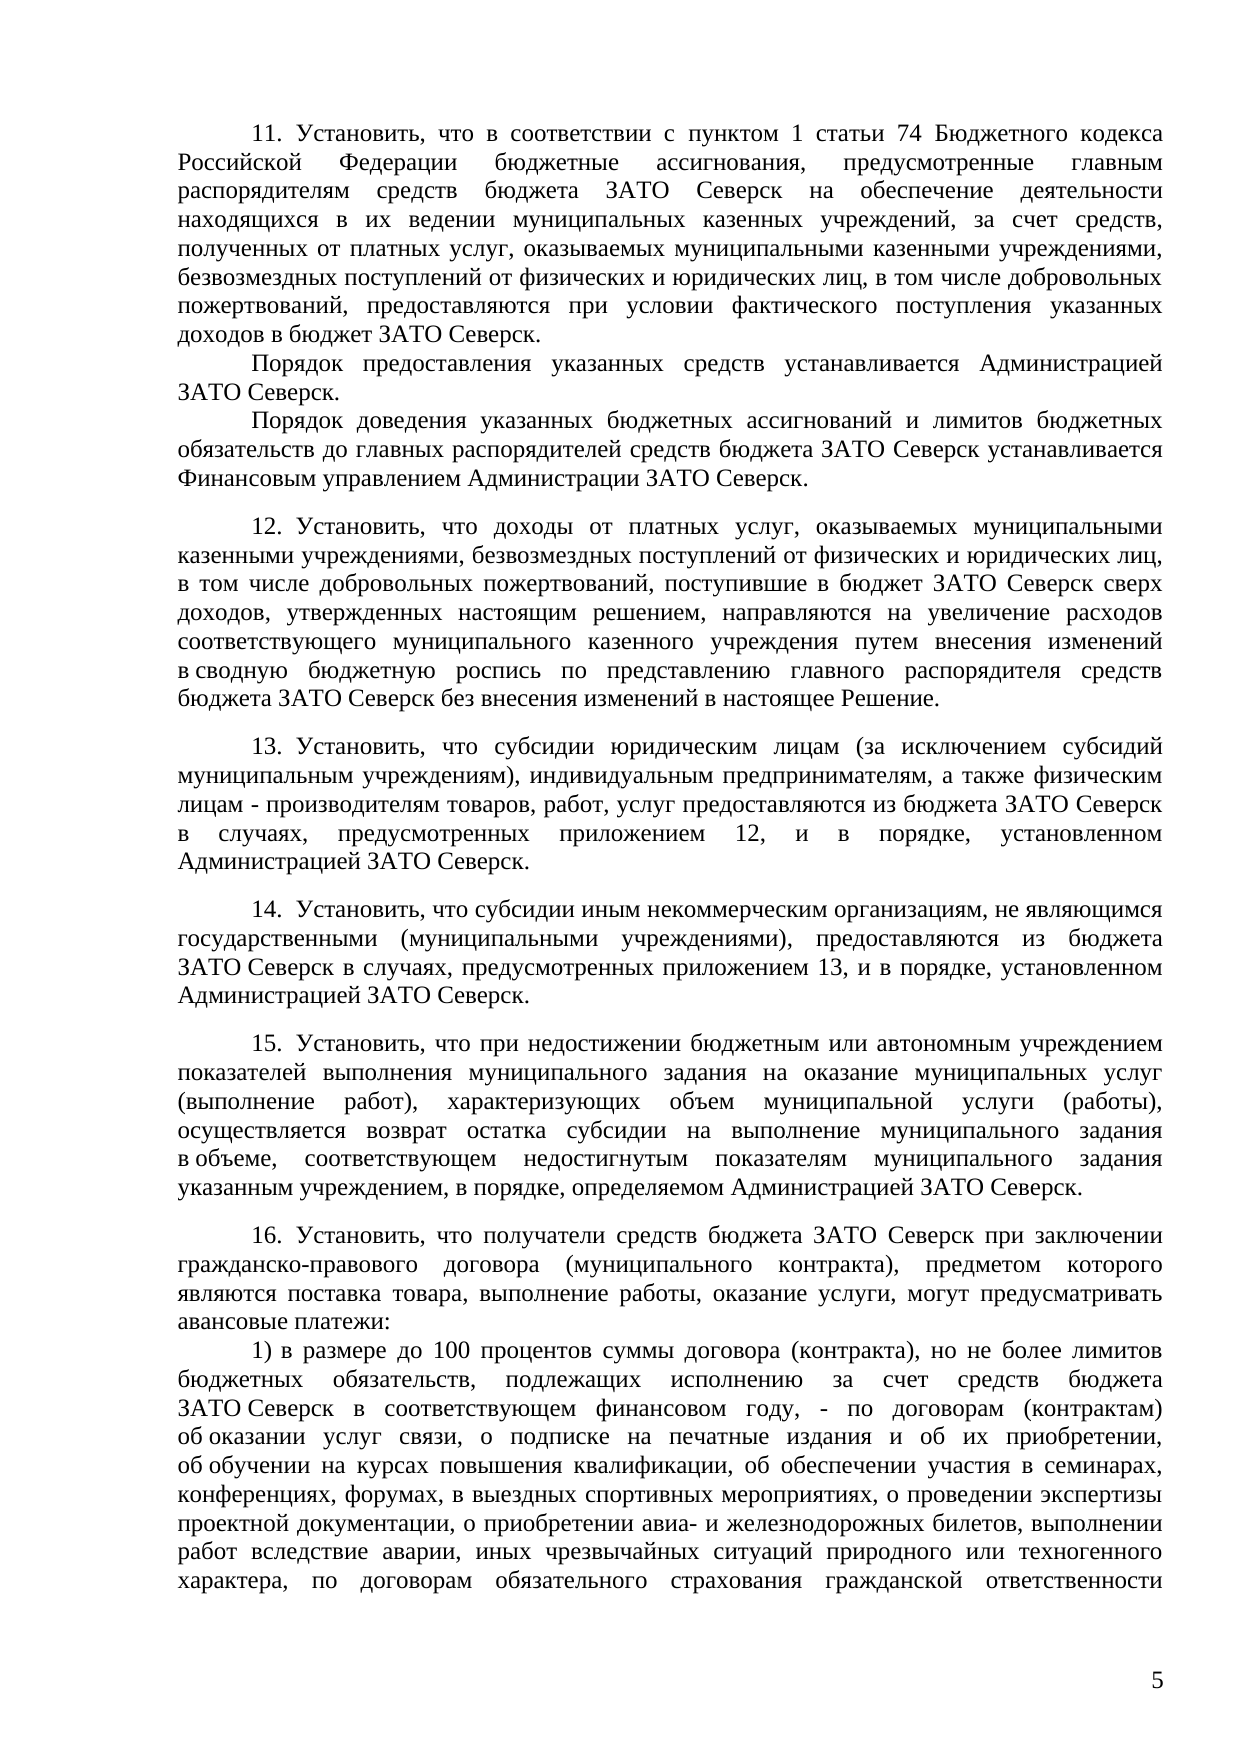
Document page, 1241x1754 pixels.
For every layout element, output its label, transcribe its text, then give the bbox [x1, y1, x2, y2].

text Порядок доведения указанных бюджетных ассигнований и лимитов бюджетных обязательств до главных распорядителей средств бюджета ЗАТО Северск устанавливается Финансовым управлением Администрации ЗАТО Северск. [177, 406, 1163, 492]
list Установить, что доходы от платных услуг, оказываемых муниципальными казенными учреждениями, безвозмездных поступлений от физических и юридических лиц, в том числе добровольных пожертвований, поступившие в бюджет ЗАТО Северск сверх доходов, утвержденных настоящим решением, направляются на увеличение расходов соответствующего муниципального казенного учреждения путем внесения изменений в сводную бюджетную роспись по представлению главного распорядителя средств бюджета ЗАТО Северск без внесения изменений в настоящее Решение. [177, 511, 1163, 712]
list Установить, что при недостижении бюджетным или автономным учреждением показателей выполнения муниципального задания на оказание муниципальных услуг (выполнение работ), характеризующих объем муниципальной услуги (работы), осуществляется возврат остатка субсидии на выполнение муниципального задания в объеме, соответствующем недостигнутым показателям муниципального задания указанным учреждением, в порядке, определяемом Администрацией ЗАТО Северск. [177, 1028, 1163, 1201]
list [177, 1335, 1163, 1594]
list Установить, что в соответствии с пунктом 1 статьи 74 Бюджетного кодекса Российской Федерации бюджетные ассигнования, предусмотренные главным распорядителям средств бюджета ЗАТО Северск на обеспечение деятельности находящихся в их ведении муниципальных казенных учреждений, за счет средств, полученных от платных услуг, оказываемых муниципальными казенными учреждениями, безвозмездных поступлений от физических и юридических лиц, в том числе добровольных пожертвований, предоставляются при условии фактического поступления указанных доходов в бюджет ЗАТО Северск. [177, 118, 1163, 348]
list Установить, что субсидии юридическим лицам (за исключением субсидий муниципальным учреждениям), индивидуальным предпринимателям, а также физическим лицам - производителям товаров, работ, услуг предоставляются из бюджета ЗАТО Северск в случаях, предусмотренных приложением 12, и в порядке, установленном Администрацией ЗАТО Северск. [177, 731, 1163, 875]
text Порядок предоставления указанных средств устанавливается Администрацией ЗАТО Северск. [177, 348, 1163, 406]
list Установить, что субсидии иным некоммерческим организациям, не являющимся государственными (муниципальными учреждениями), предоставляются из бюджета ЗАТО Северск в случаях, предусмотренных приложением 13, и в порядке, установленном Администрацией ЗАТО Северск. [177, 894, 1163, 1009]
list Установить, что получатели средств бюджета ЗАТО Северск при заключении гражданско-правового договора (муниципального контракта), предметом которого являются поставка товара, выполнение работы, оказание услуги, могут предусматривать авансовые платежи: [177, 1220, 1163, 1335]
